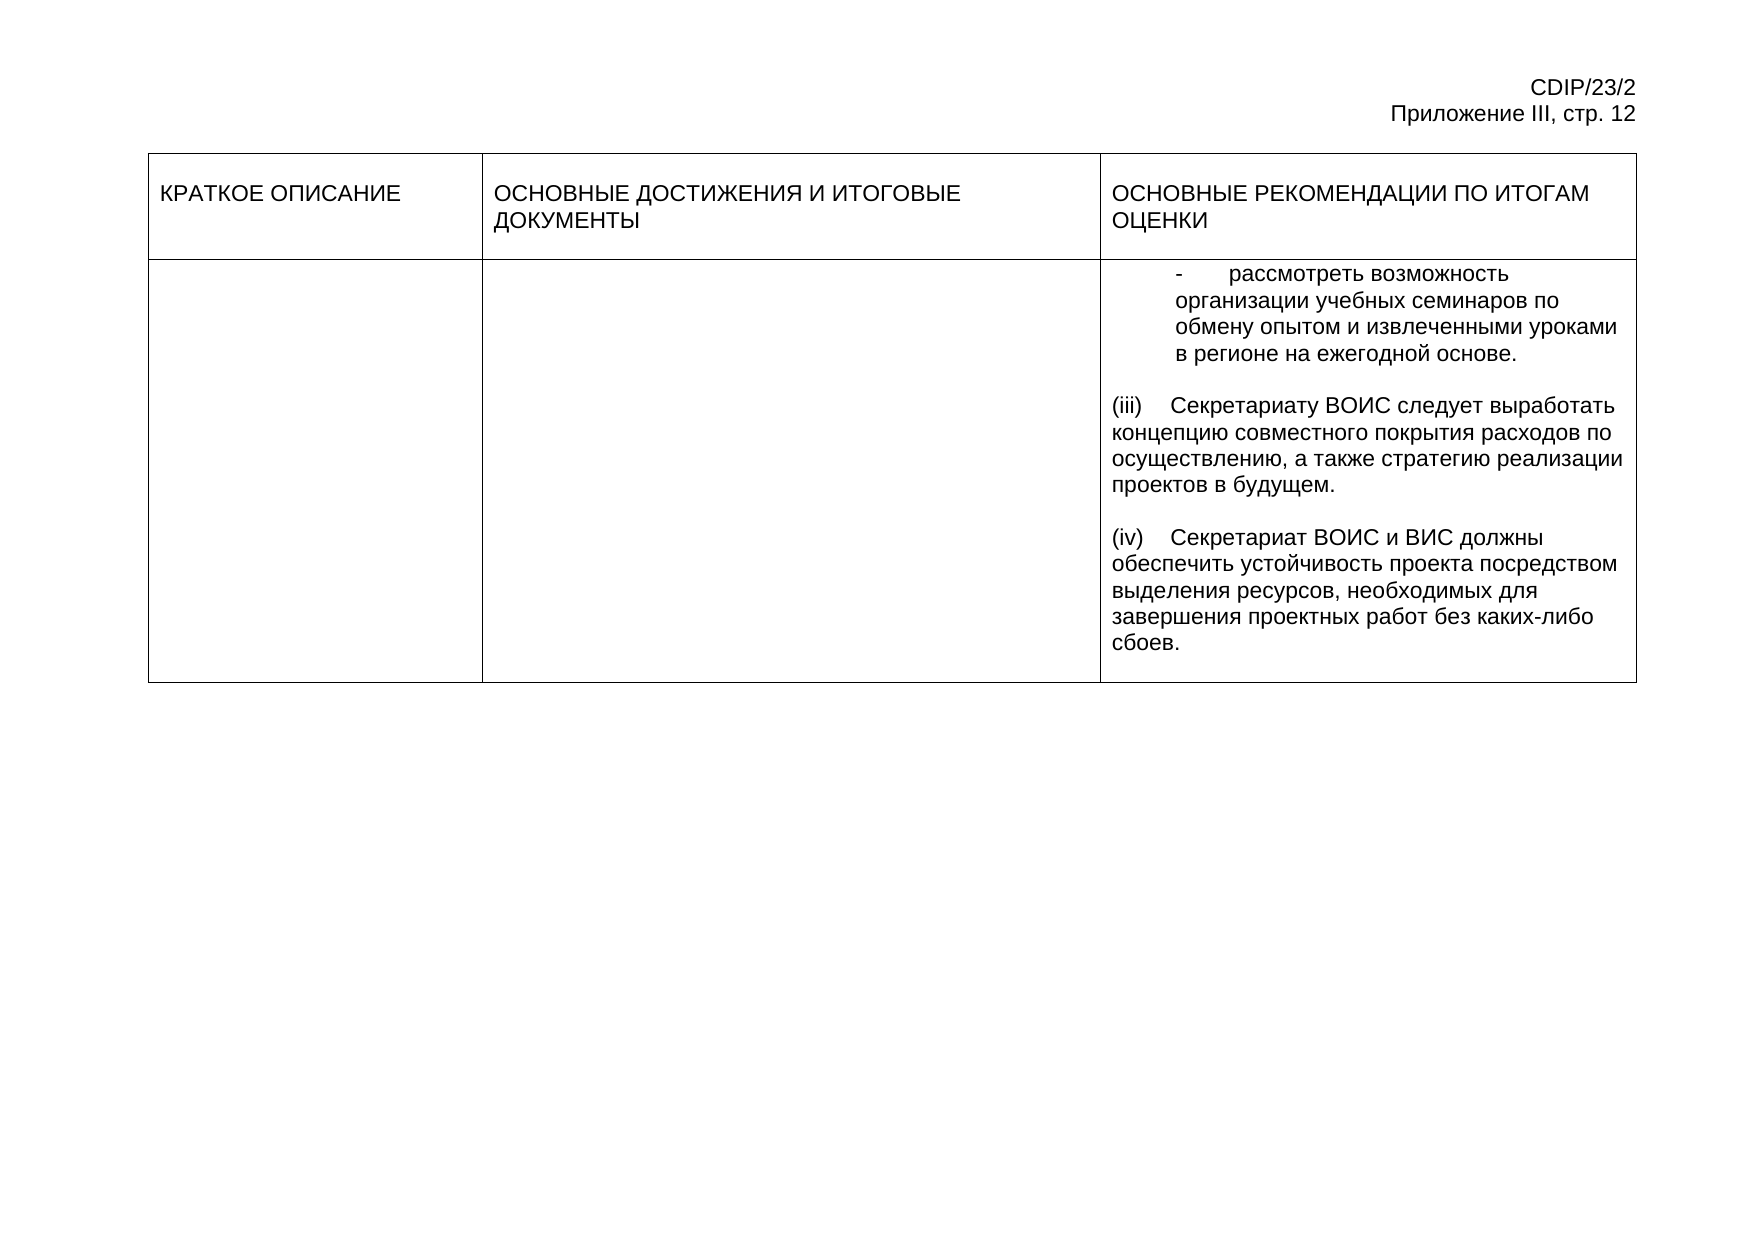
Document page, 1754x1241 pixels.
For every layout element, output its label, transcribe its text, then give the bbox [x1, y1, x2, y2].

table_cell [1101, 260, 1636, 682]
table_header ОСНОВНЫЕ ДОСТИЖЕНИЯ И ИТОГОВЫЕ ДОКУМЕНТЫ [483, 154, 1100, 259]
table_header КРАТКОЕ ОПИСАНИЕ [149, 154, 482, 259]
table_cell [149, 260, 482, 682]
table_header ОСНОВНЫЕ РЕКОМЕНДАЦИИ ПО ИТОГАМ ОЦЕНКИ [1101, 154, 1636, 259]
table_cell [483, 260, 1100, 682]
